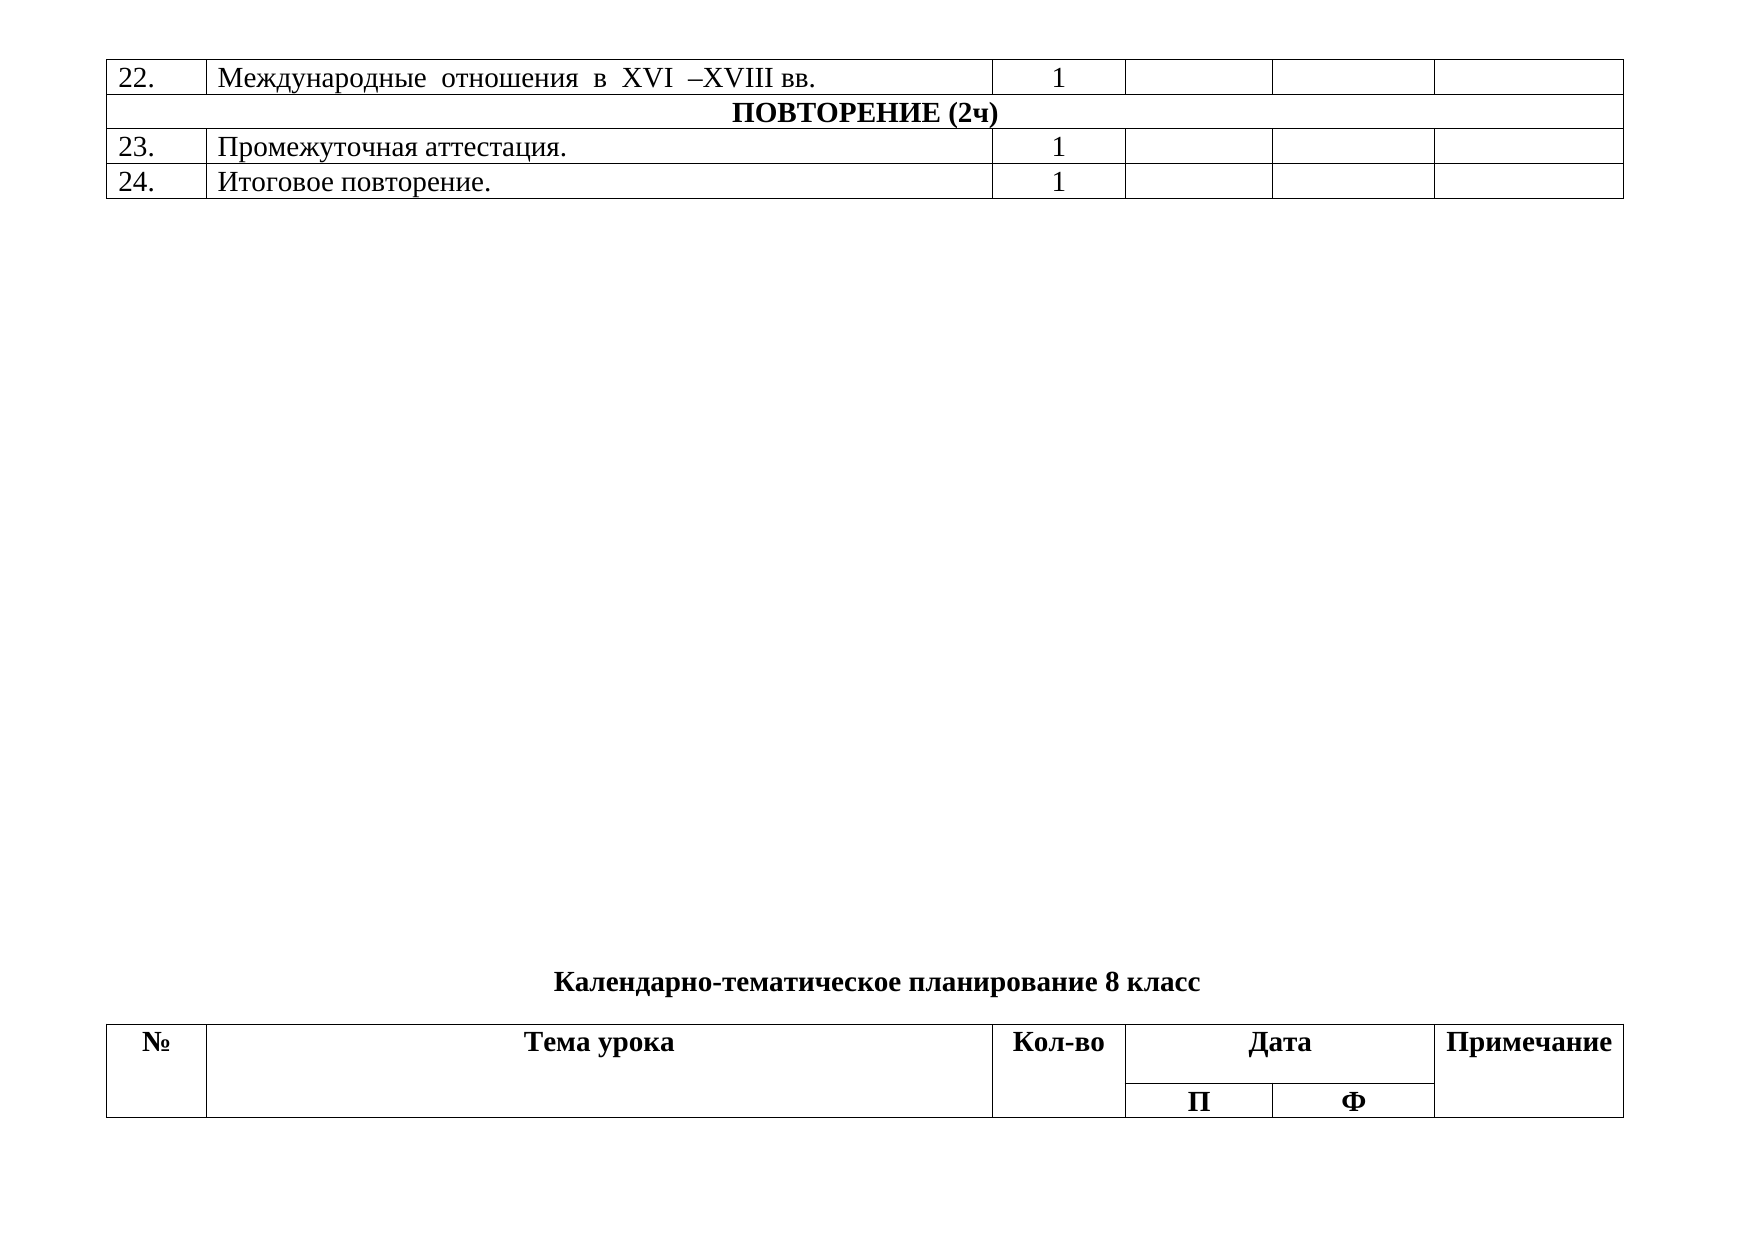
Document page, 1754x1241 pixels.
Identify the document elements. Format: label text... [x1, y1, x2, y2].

table_cell [1273, 164, 1434, 197]
table_cell 1 [993, 164, 1125, 197]
table_cell [1435, 60, 1623, 94]
table_header № урока [107, 1025, 206, 1117]
table_cell [1273, 60, 1434, 94]
table_cell 1 [993, 129, 1125, 163]
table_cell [207, 60, 992, 94]
table_cell 24. [107, 164, 206, 197]
table_cell [1435, 129, 1623, 163]
table_cell 22. [107, 60, 206, 94]
table_cell П [1126, 1084, 1272, 1117]
table_cell Итоговое повторение. [207, 164, 992, 197]
table_cell 1 [993, 60, 1125, 94]
table_cell [1126, 164, 1272, 197]
table_cell Ф [1273, 1084, 1434, 1117]
table_cell [1126, 60, 1272, 94]
table_cell [1126, 129, 1272, 163]
table_header Кол-во часов [993, 1025, 1125, 1117]
table_cell ПОВТОРЕНИЕ (2ч) [107, 95, 1623, 128]
table_header Тема урока [207, 1025, 992, 1117]
table_cell [1435, 164, 1623, 197]
text Календарно-тематическое планирование 8 класс [118, 964, 1636, 998]
table_header Дата [1126, 1025, 1434, 1083]
table_cell 23. [107, 129, 206, 163]
table_cell Промежуточная аттестация. [207, 129, 992, 163]
table_cell [1273, 129, 1434, 163]
table_header Примечание [1435, 1025, 1623, 1117]
